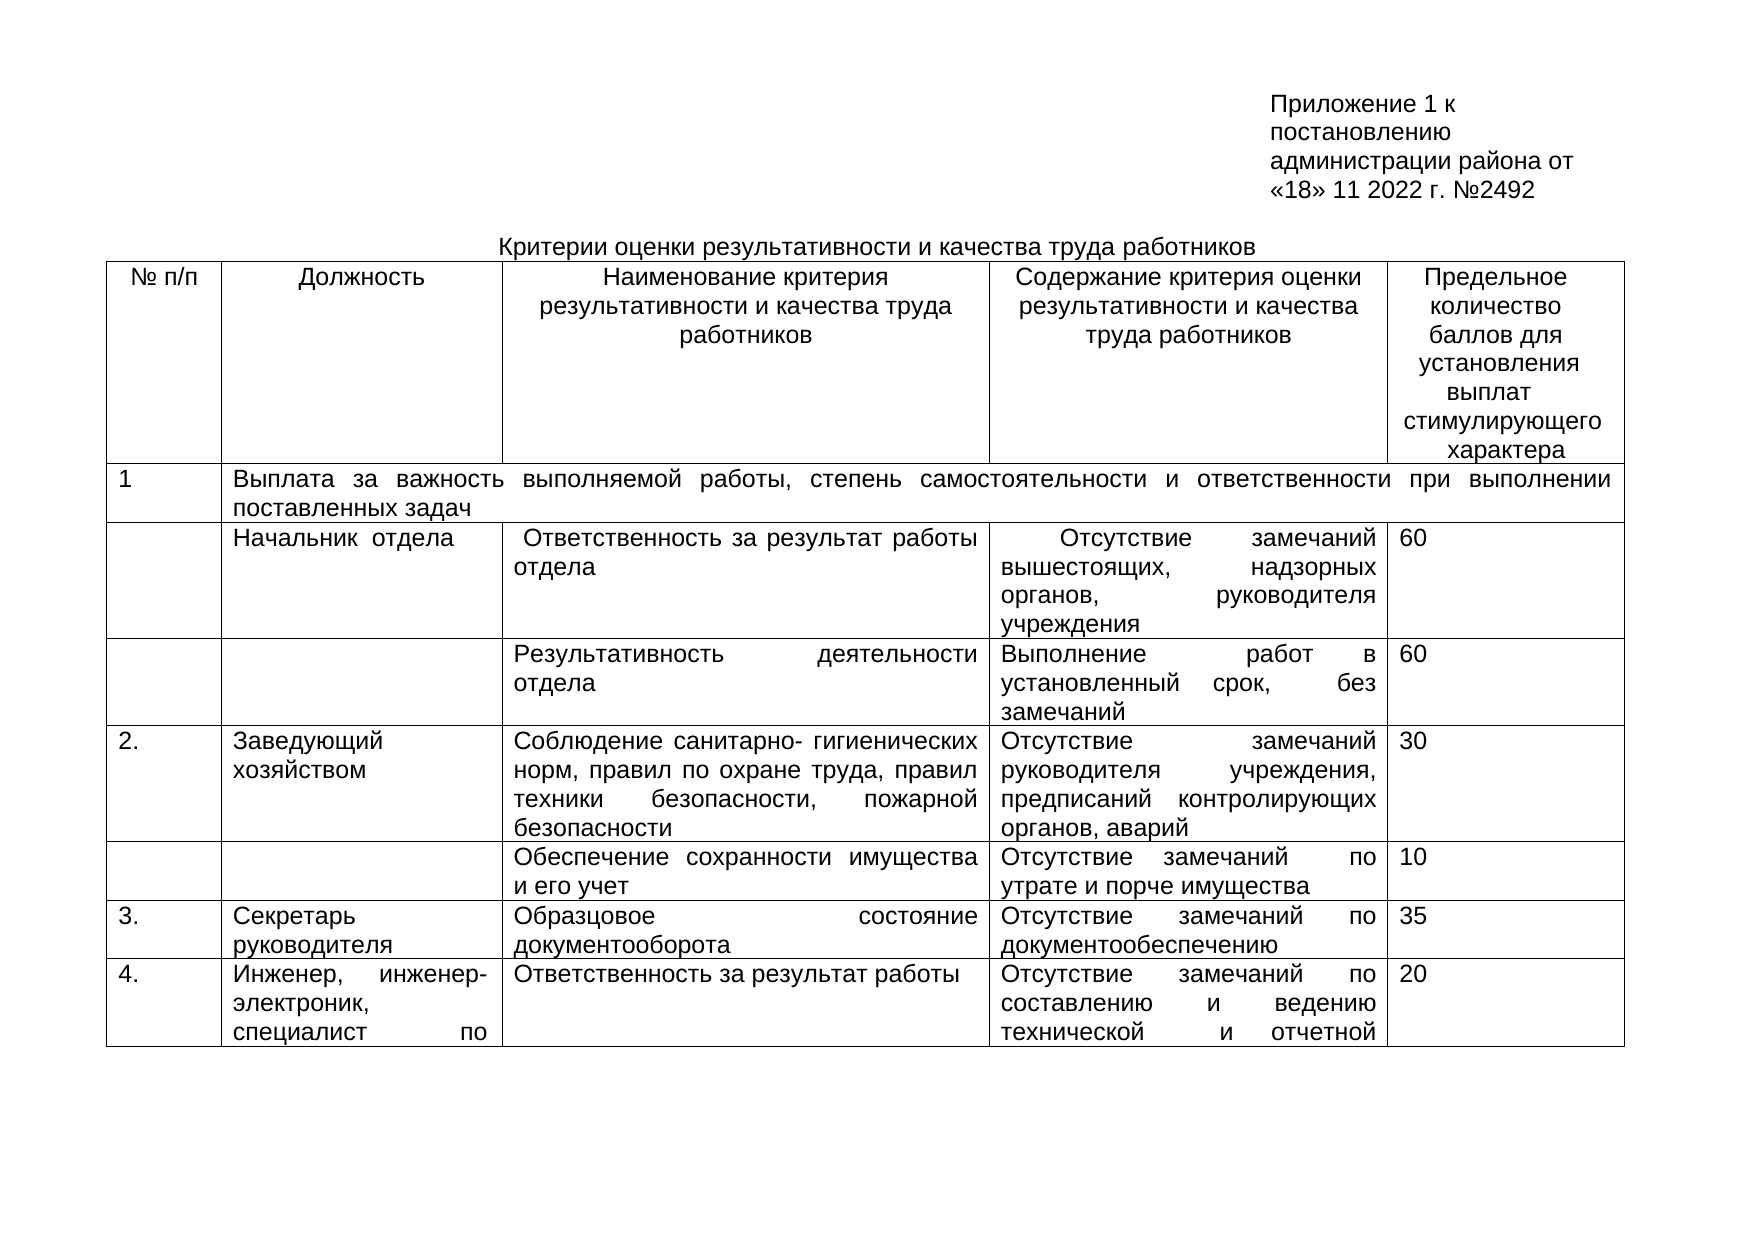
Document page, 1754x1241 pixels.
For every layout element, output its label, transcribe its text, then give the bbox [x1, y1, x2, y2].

table_cell Результативность деятельности отдела [503, 639, 989, 725]
table_cell [107, 523, 221, 638]
table_cell 30 [1388, 726, 1624, 841]
table_cell Выплата за важность выполняемой работы, степень самостоятельности и ответственности при выполнении поставленных задач [222, 464, 1624, 522]
table_cell Отсутствие замечаний руководителя учреждения, предписаний контролирующих органов, аварий [990, 726, 1387, 841]
text Критерии оценки результативности и качества труда работников [118, 232, 1636, 261]
table_cell 3. [107, 901, 221, 958]
table_cell [222, 842, 502, 900]
table_cell Отсутствие замечаний вышестоящих, надзорных органов, руководителя учреждения [990, 523, 1387, 638]
table_header № п/п [107, 262, 221, 463]
table_cell Секретарь руководителя [222, 901, 502, 958]
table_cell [990, 959, 1387, 1046]
table_cell 60 [1388, 639, 1624, 725]
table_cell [503, 959, 989, 1046]
table_cell 35 [1388, 901, 1624, 958]
table_cell 4. [107, 959, 221, 1046]
table_cell 10 [1388, 842, 1624, 900]
table_header Должность [222, 262, 502, 463]
table_cell 60 [1388, 523, 1624, 638]
table_cell [107, 842, 221, 900]
table_cell Образцовое состояние документооборота [503, 901, 989, 958]
table_cell Отсутствие замечаний по утрате и порче имущества [990, 842, 1387, 900]
table_cell [107, 639, 221, 725]
table_cell Выполнение работ в установленный срок, без замечаний [990, 639, 1387, 725]
table_cell 1 [107, 464, 221, 522]
table_cell Обеспечение сохранности имущества и его учет [503, 842, 989, 900]
table_cell 20 [1388, 959, 1624, 1046]
table_header Предельное количество баллов для установления выплат стимулирующего характера [1388, 262, 1624, 463]
table_cell Отсутствие замечаний по документообеспечению [990, 901, 1387, 958]
table_cell Начальник отдела [222, 523, 502, 638]
table_header Наименование критерия результативности и качества труда работников [503, 262, 989, 463]
table_header Содержание критерия оценки результативности и качества труда работников [990, 262, 1387, 463]
table_cell Ответственность за результат работы отдела [503, 523, 989, 638]
table_cell 2. [107, 726, 221, 841]
table_cell [222, 639, 502, 725]
text Приложение 1 к постановлению [1270, 88, 1636, 146]
table_cell Заведующий хозяйством [222, 726, 502, 841]
table_cell Соблюдение санитарно- гигиенических норм, правил по охране труда, правил техники безопасности, пожарной безопасности [503, 726, 989, 841]
text администрации района от «18» 11 2022 г. №2492 [1270, 146, 1636, 203]
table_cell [222, 959, 502, 1046]
